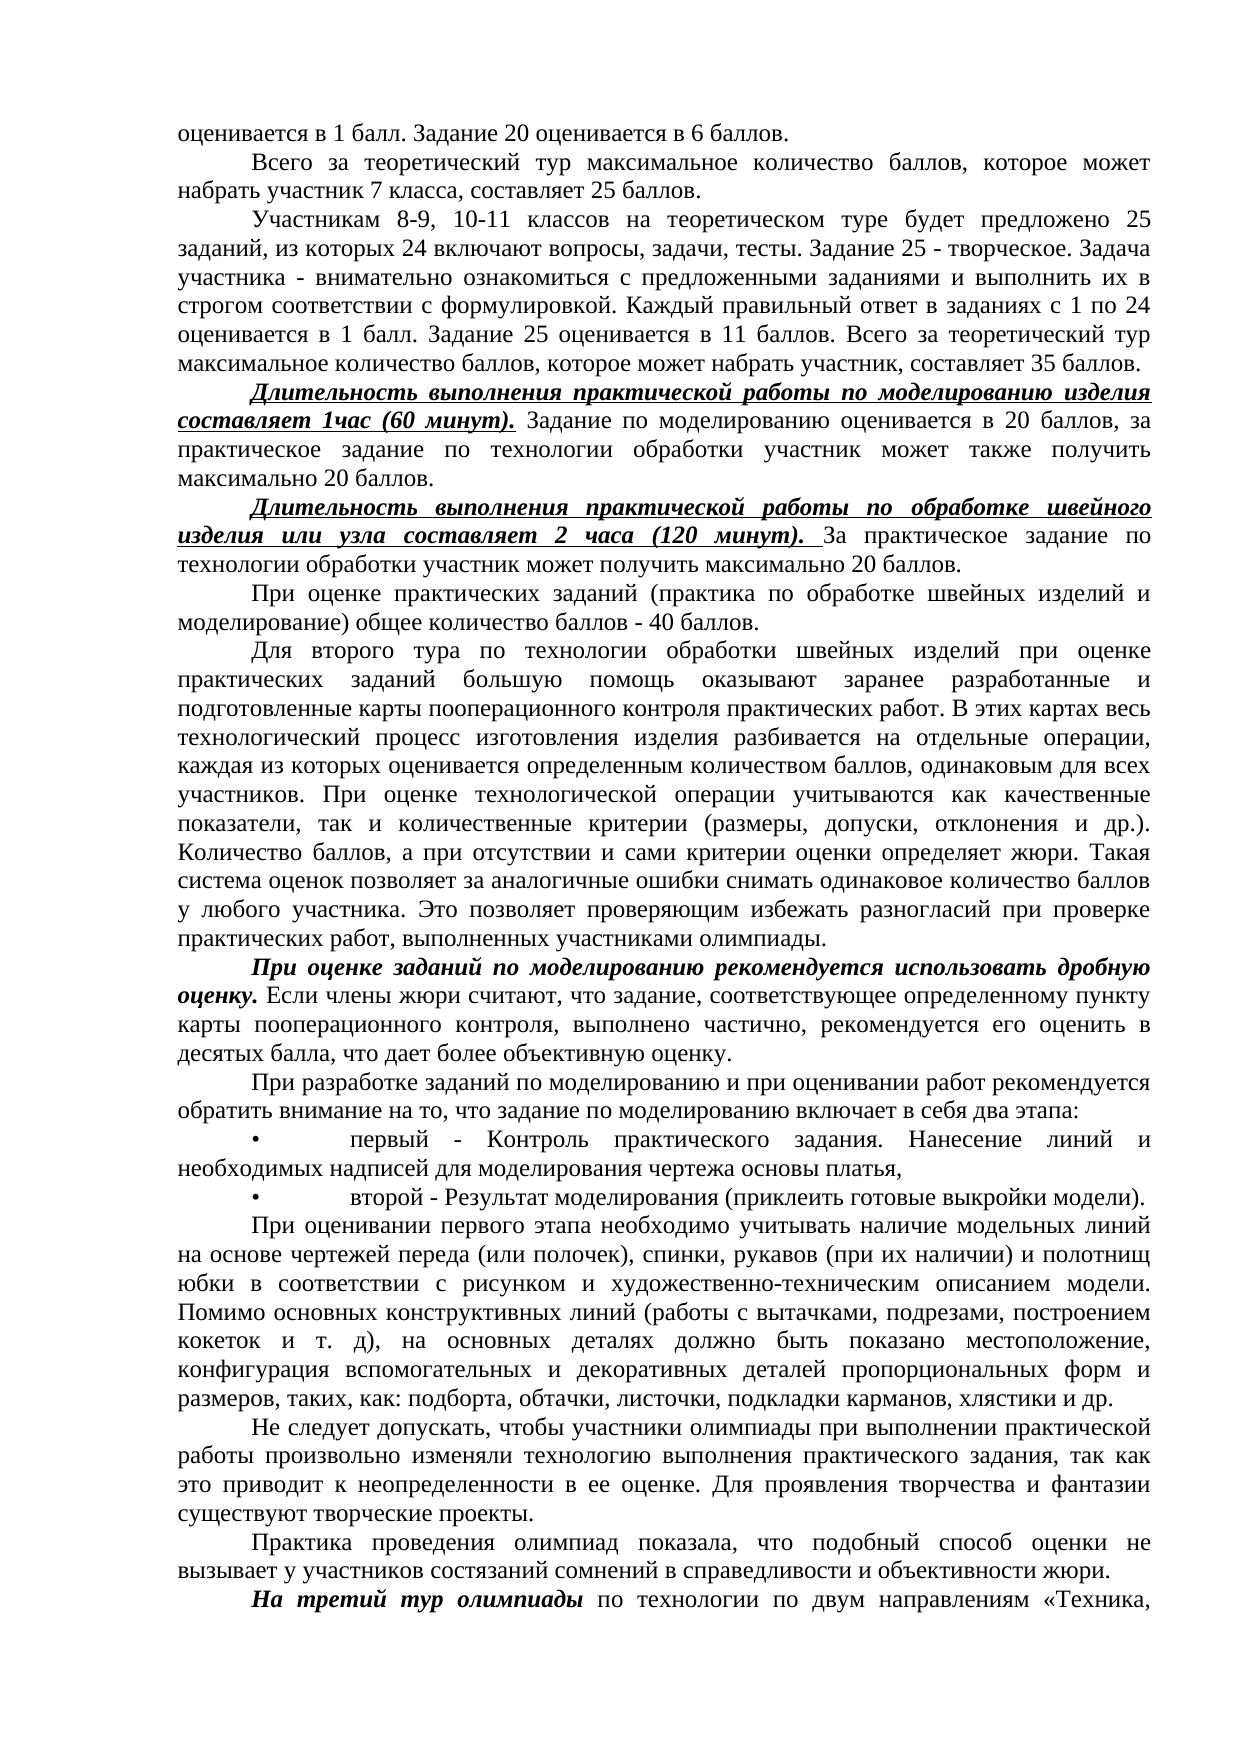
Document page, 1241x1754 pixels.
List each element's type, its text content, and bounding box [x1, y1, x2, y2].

text Длительность выполнения практической работы по обработке швейного изделия или узла составляет 2 часа (120 минут). За практическое задание по технологии обработки участник может получить максимально 20 баллов. [177, 492, 1152, 578]
text Всего за теоретический тур максимальное количество баллов, которое может набрать участник 7 класса, составляет 25 баллов. [177, 147, 1152, 204]
list первый - Контроль практического задания. Нанесение линий и необходимых надписей для моделирования чертежа основы платья, [177, 1124, 1152, 1182]
text При оценивании первого этапа необходимо учитывать наличие модельных линий на основе чертежей переда (или полочек), спинки, рукавов (при их наличии) и полотнищ юбки в соответствии с рисунком и художественно-техническим описанием модели. Помимо основных конструктивных линий (работы с вытачками, подрезами, построением кокеток и т. д), на основных деталях должно быть показано местоположение, конфигурация вспомогательных и декоративных деталей пропорциональных форм и размеров, таких, как: подборта, обтачки, листочки, подкладки карманов, хлястики и др. [177, 1211, 1152, 1412]
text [177, 118, 1152, 147]
text Длительность выполнения практической работы по моделированию изделия составляет 1час (60 минут). Задание по моделированию оценивается в 20 баллов, за практическое задание по технологии обработки участник может также получить максимально 20 баллов. [177, 377, 1152, 492]
text При разработке заданий по моделированию и при оценивании работ рекомендуется обратить внимание на то, что задание по моделированию включает в себя два этапа: [177, 1067, 1152, 1124]
text Практика проведения олимпиад показала, что подобный способ оценки не вызывает у участников состязаний сомнений в справедливости и объективности жюри. [177, 1527, 1152, 1584]
text Участникам 8-9, 10-11 классов на теоретическом туре будет предложено 25 заданий, из которых 24 включают вопросы, задачи, тесты. Задание 25 - творческое. Задача участника - внимательно ознакомиться с предложенными заданиями и выполнить их в строгом соответствии с формулировкой. Каждый правильный ответ в заданиях с 1 по 24 оценивается в 1 балл. Задание 25 оценивается в 11 баллов. Всего за теоретический тур максимальное количество баллов, которое может набрать участник, составляет 35 баллов. [177, 204, 1152, 377]
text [177, 1584, 1152, 1613]
list второй - Результат моделирования (приклеить готовые выкройки модели). [177, 1182, 1152, 1211]
text При оценке заданий по моделированию рекомендуется использовать дробную оценку. Если члены жюри считают, что задание, соответствующее определенному пункту карты пооперационного контроля, выполнено частично, рекомендуется его оценить в десятых балла, что дает более объективную оценку. [177, 952, 1152, 1067]
text При оценке практических заданий (практика по обработке швейных изделий и моделирование) общее количество баллов - 40 баллов. [177, 578, 1152, 636]
text Для второго тура по технологии обработки швейных изделий при оценке практических заданий большую помощь оказывают заранее разработанные и подготовленные карты пооперационного контроля практических работ. В этих картах весь технологический процесс изготовления изделия разбивается на отдельные операции, каждая из которых оценивается определенным количеством баллов, одинаковым для всех участников. При оценке технологической операции учитываются как качественные показатели, так и количественные критерии (размеры, допуски, отклонения и др.). Количество баллов, а при отсутствии и сами критерии оценки определяет жюри. Такая система оценок позволяет за аналогичные ошибки снимать одинаковое количество баллов у любого участника. Это позволяет проверяющим избежать разногласий при проверке практических работ, выполненных участниками олимпиады. [177, 636, 1152, 952]
text Не следует допускать, чтобы участники олимпиады при выполнении практической работы произвольно изменяли технологию выполнения практического задания, так как это приводит к неопределенности в ее оценке. Для проявления творчества и фантазии существуют творческие проекты. [177, 1412, 1152, 1527]
